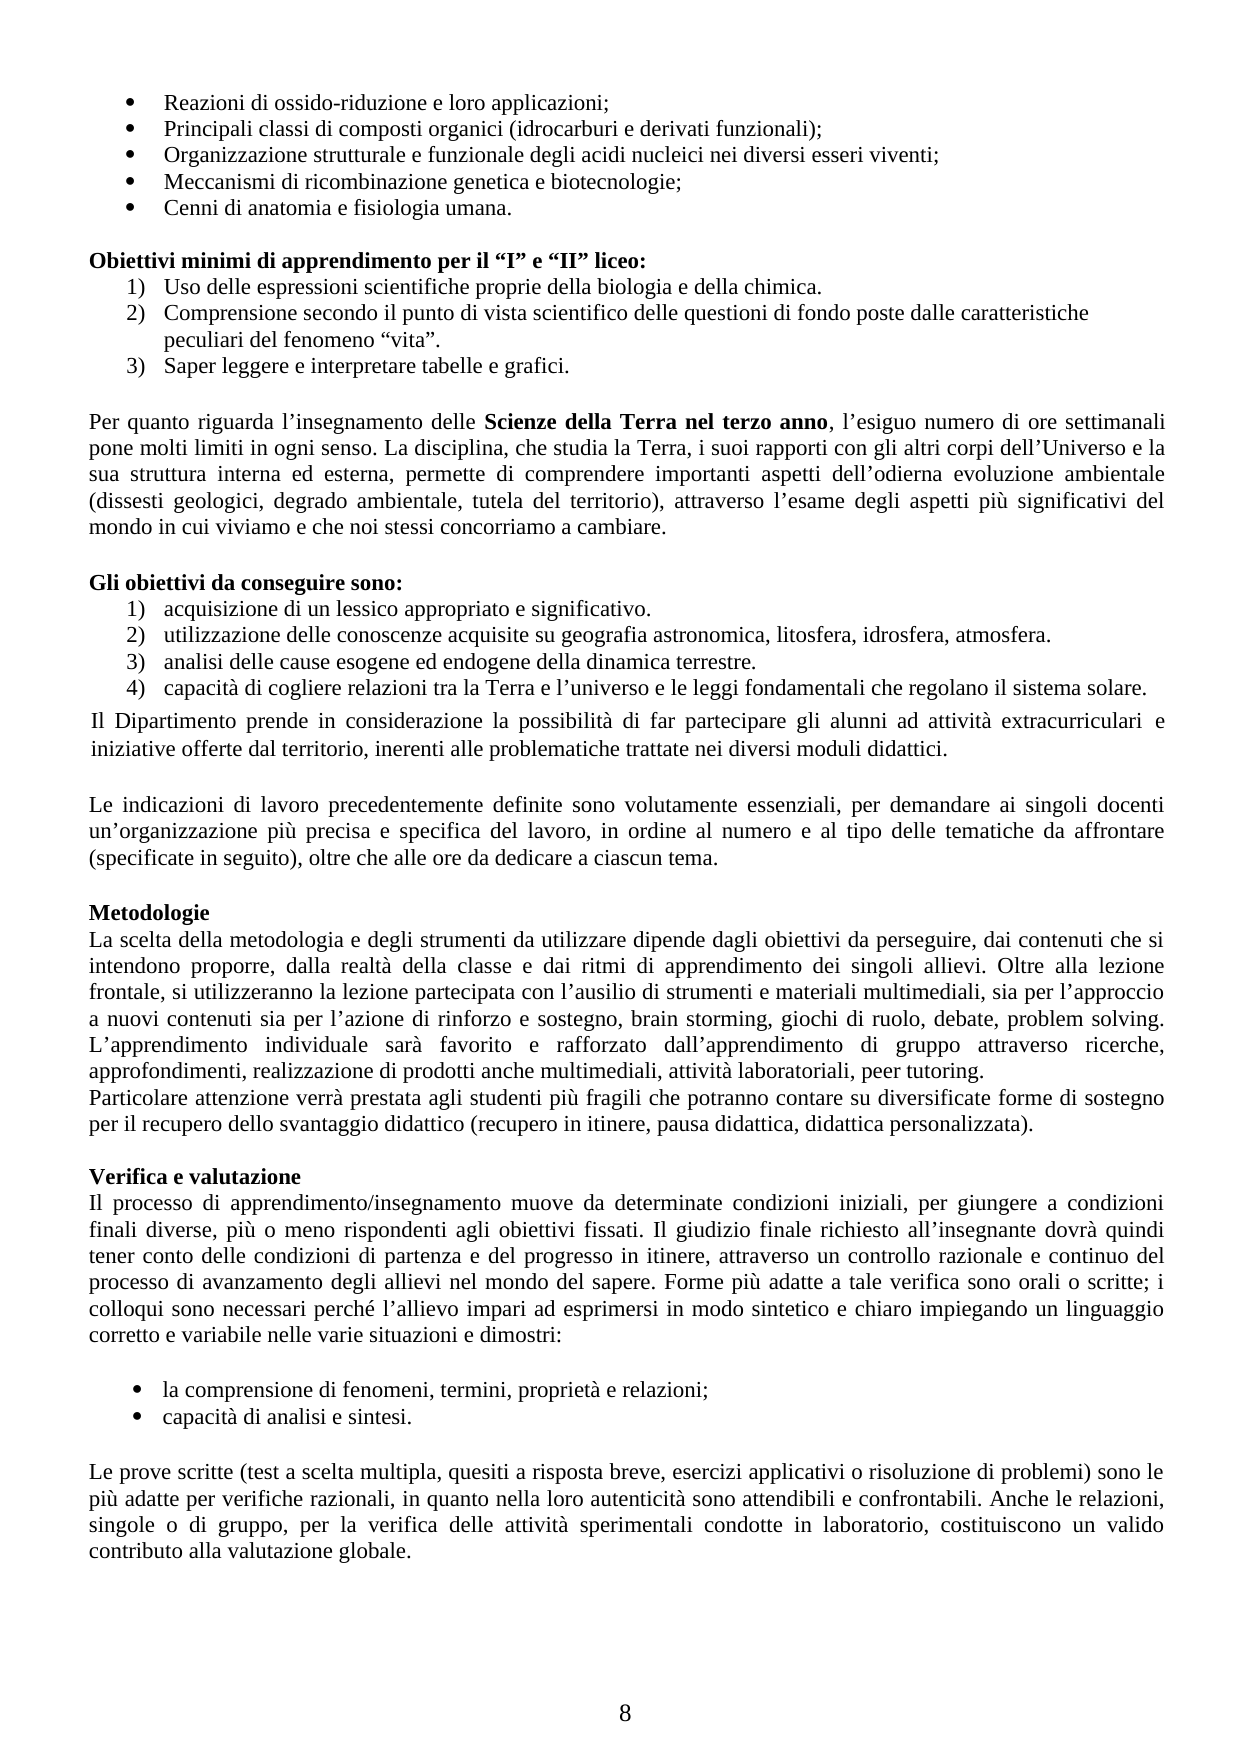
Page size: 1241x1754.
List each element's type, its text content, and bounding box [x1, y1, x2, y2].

list analisi delle cause esogene ed endogene della dinamica terrestre. [126, 648, 1166, 674]
text Metodologie [89, 899, 1166, 926]
list Meccanismi di ricombinazione genetica e biotecnologie; [126, 168, 1166, 194]
text Le indicazioni di lavoro precedentemente definite sono volutamente essenziali, per demandare ai singoli docenti un’organizzazione più precisa e specifica del lavoro, in ordine al numero e al tipo delle tematiche da affrontare (specificate in seguito), oltre che alle ore da dedicare a ciascun tema. [89, 791, 1166, 870]
list acquisizione di un lessico appropriato e significativo. [126, 595, 1166, 621]
list utilizzazione delle conoscenze acquisite su geografia astronomica, litosfera, idrosfera, atmosfera. [126, 621, 1166, 648]
list Comprensione secondo il punto di vista scientifico delle questioni di fondo poste dalle caratteristiche peculiari del fenomeno “vita”. [126, 299, 1166, 352]
list la comprensione di fenomeni, termini, proprietà e relazioni; [133, 1377, 1166, 1403]
list Uso delle espressioni scientifiche proprie della biologia e della chimica. [126, 273, 1166, 299]
text Particolare attenzione verrà prestata agli studenti più fragili che potranno contare su diversificate forme di sostegno per il recupero dello svantaggio didattico (recupero in itinere, pausa didattica, didattica personalizzata). [89, 1084, 1166, 1137]
text Il processo di apprendimento/insegnamento muove da determinate condizioni iniziali, per giungere a condizioni finali diverse, più o meno rispondenti agli obiettivi fissati. Il giudizio finale richiesto all’insegnante dovrà quindi tener conto delle condizioni di partenza e del progresso in itinere, attraverso un controllo razionale e continuo del processo di avanzamento degli allievi nel mondo del sapere. Forme più adatte a tale verifica sono orali o scritte; i colloqui sono necessari perché l’allievo impari ad esprimersi in modo sintetico e chiaro impiegando un linguaggio corretto e variabile nelle varie situazioni e dimostri: [89, 1189, 1166, 1347]
list capacità di cogliere relazioni tra la Terra e l’universo e le leggi fondamentali che regolano il sistema solare. [126, 674, 1166, 700]
list Organizzazione strutturale e funzionale degli acidi nucleici nei diversi esseri viventi; [126, 141, 1166, 168]
list Cenni di anatomia e fisiologia umana. [126, 194, 1166, 220]
list Saper leggere e interpretare tabelle e grafici. [126, 352, 1166, 378]
text Le prove scritte (test a scelta multipla, quesiti a risposta breve, esercizi applicativi o risoluzione di problemi) sono le più adatte per verifiche razionali, in quanto nella loro autenticità sono attendibili e confrontabili. Anche le relazioni, singole o di gruppo, per la verifica delle attività sperimentali condotte in laboratorio, costituiscono un valido contributo alla valutazione globale. [89, 1458, 1166, 1564]
list Principali classi di composti organici (idrocarburi e derivati funzionali); [126, 115, 1166, 141]
text La scelta della metodologia e degli strumenti da utilizzare dipende dagli obiettivi da perseguire, dai contenuti che si intendono proporre, dalla realtà della classe e dai ritmi di apprendimento dei singoli allievi. Oltre alla lezione frontale, si utilizzeranno la lezione partecipata con l’ausilio di strumenti e materiali multimediali, sia per l’approccio a nuovi contenuti sia per l’azione di rinforzo e sostegno, brain storming, giochi di ruolo, debate, problem solving. L’apprendimento individuale sarà favorito e rafforzato dall’apprendimento di gruppo attraverso ricerche, approfondimenti, realizzazione di prodotti anche multimediali, attività laboratoriali, peer tutoring. [89, 926, 1166, 1084]
list Reazioni di ossido-riduzione e loro applicazioni; [126, 89, 1166, 115]
list capacità di analisi e sintesi. [133, 1403, 1166, 1429]
text Verifica e valutazione [89, 1163, 1166, 1189]
text Per quanto riguarda l’insegnamento delle Scienze della Terra nel terzo anno, l’esiguo numero di ore settimanali pone molti limiti in ogni senso. La disciplina, che studia la Terra, i suoi rapporti con gli altri corpi dell’Universo e la sua struttura interna ed esterna, permette di comprendere importanti aspetti dell’odierna evoluzione ambientale (dissesti geologici, degrado ambientale, tutela del territorio), attraverso l’esame degli aspetti più significativi del mondo in cui viviamo e che noi stessi concorriamo a cambiare. [89, 408, 1166, 539]
text Gli obiettivi da conseguire sono: [89, 569, 1166, 595]
text Obiettivi minimi di apprendimento per il “I” e “II” liceo: [89, 247, 1166, 273]
text Il Dipartimento prende in considerazione la possibilità di far partecipare gli alunni ad attività extracurriculari e iniziative offerte dal territorio, inerenti alle problematiche trattate nei diversi moduli didattici. [91, 706, 1165, 762]
